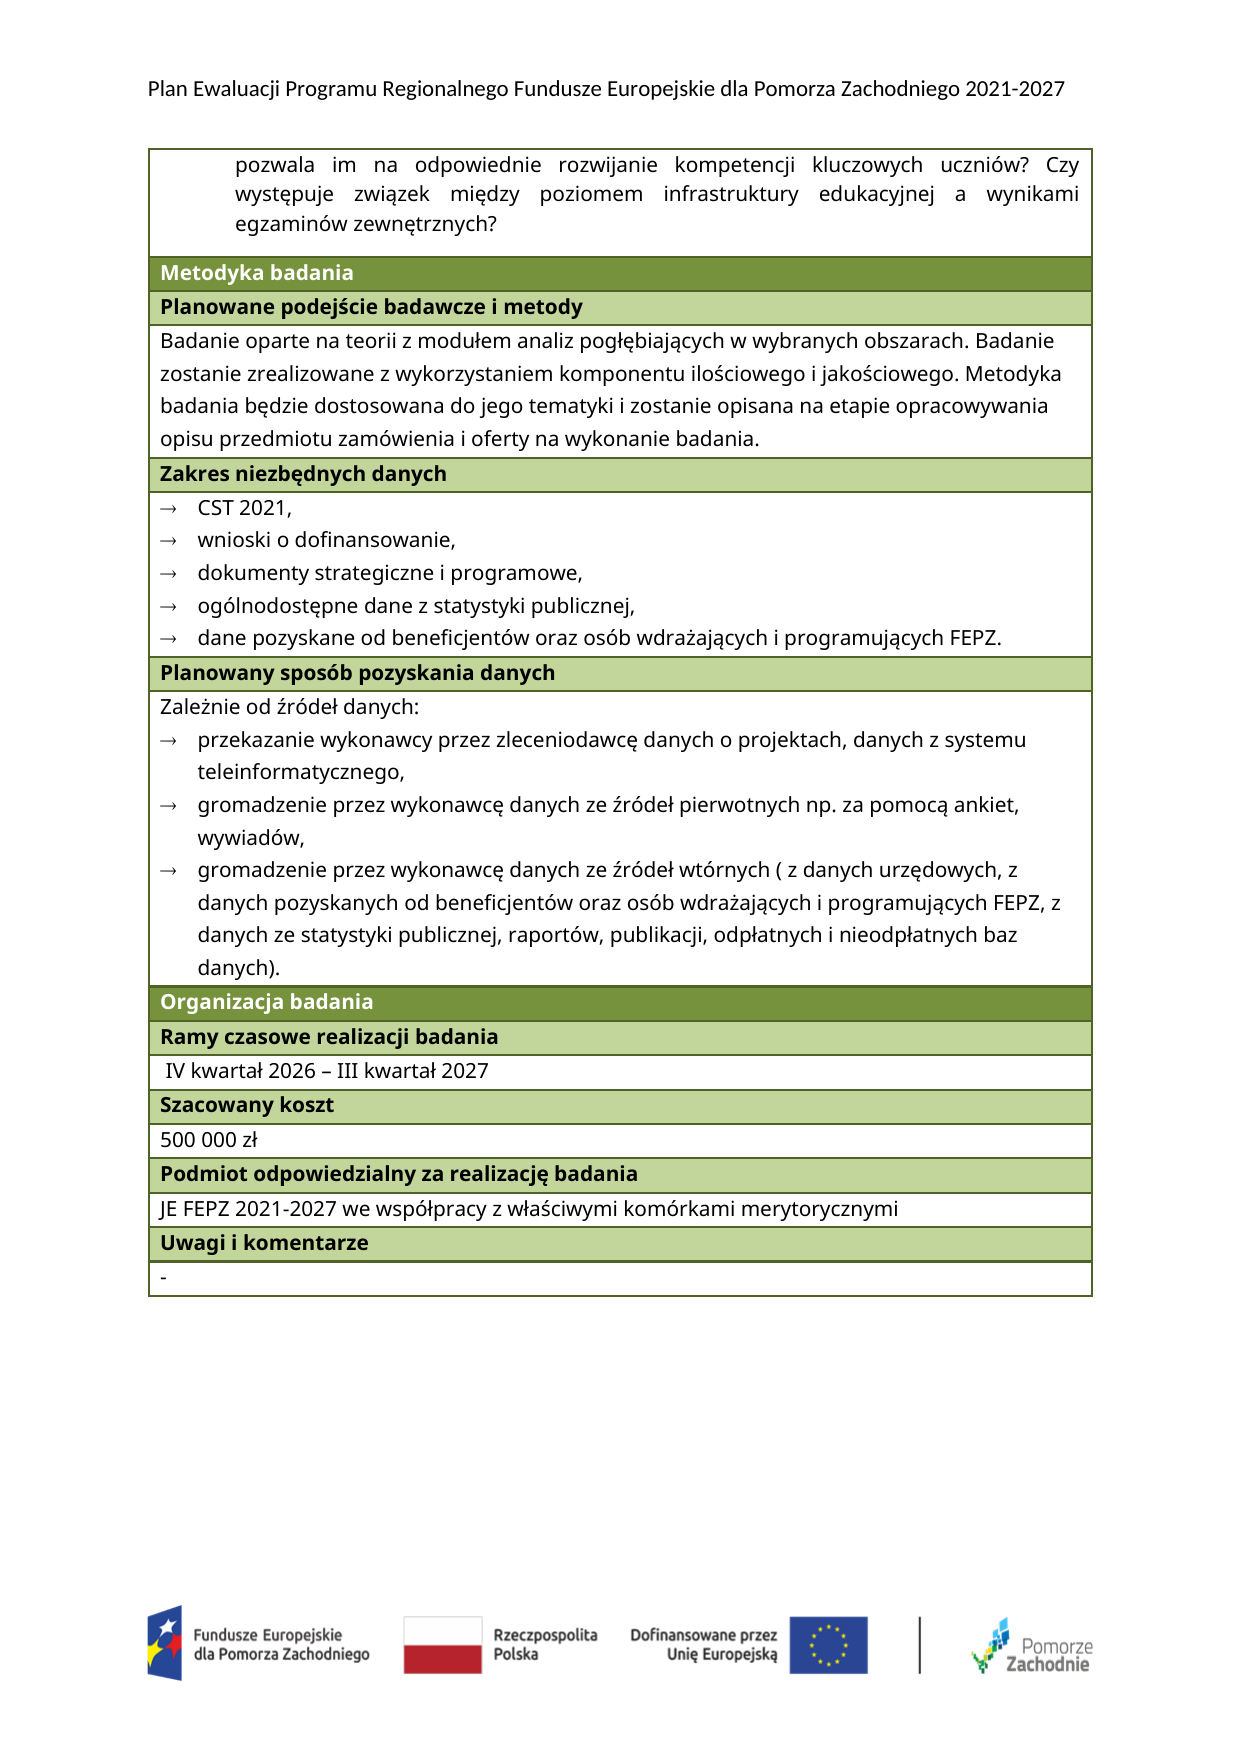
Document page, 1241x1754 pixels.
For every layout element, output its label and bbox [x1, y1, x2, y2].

picture [147, 1605, 1093, 1681]
